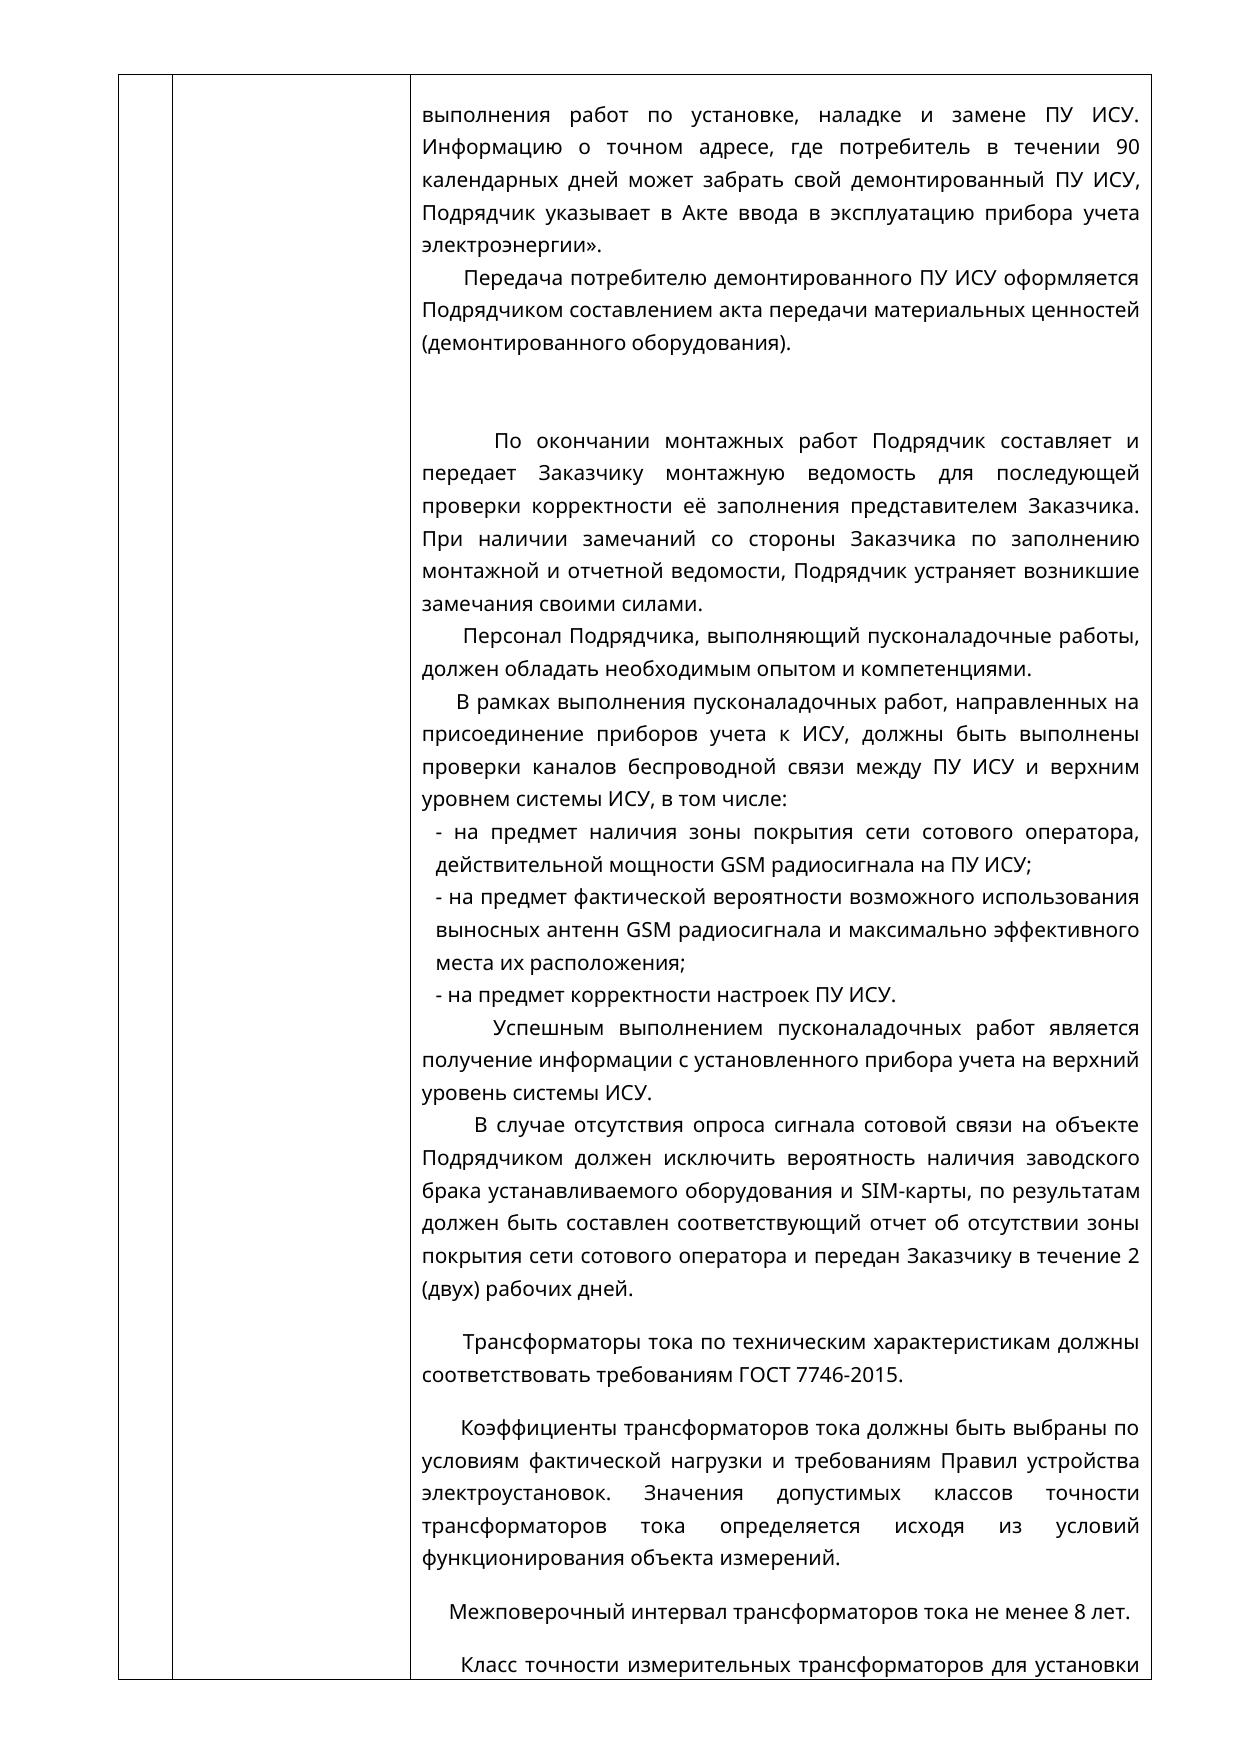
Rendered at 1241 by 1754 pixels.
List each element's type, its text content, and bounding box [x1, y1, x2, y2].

table_cell 5 [119, 75, 172, 1679]
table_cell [173, 75, 410, 1679]
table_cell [411, 75, 1151, 1679]
